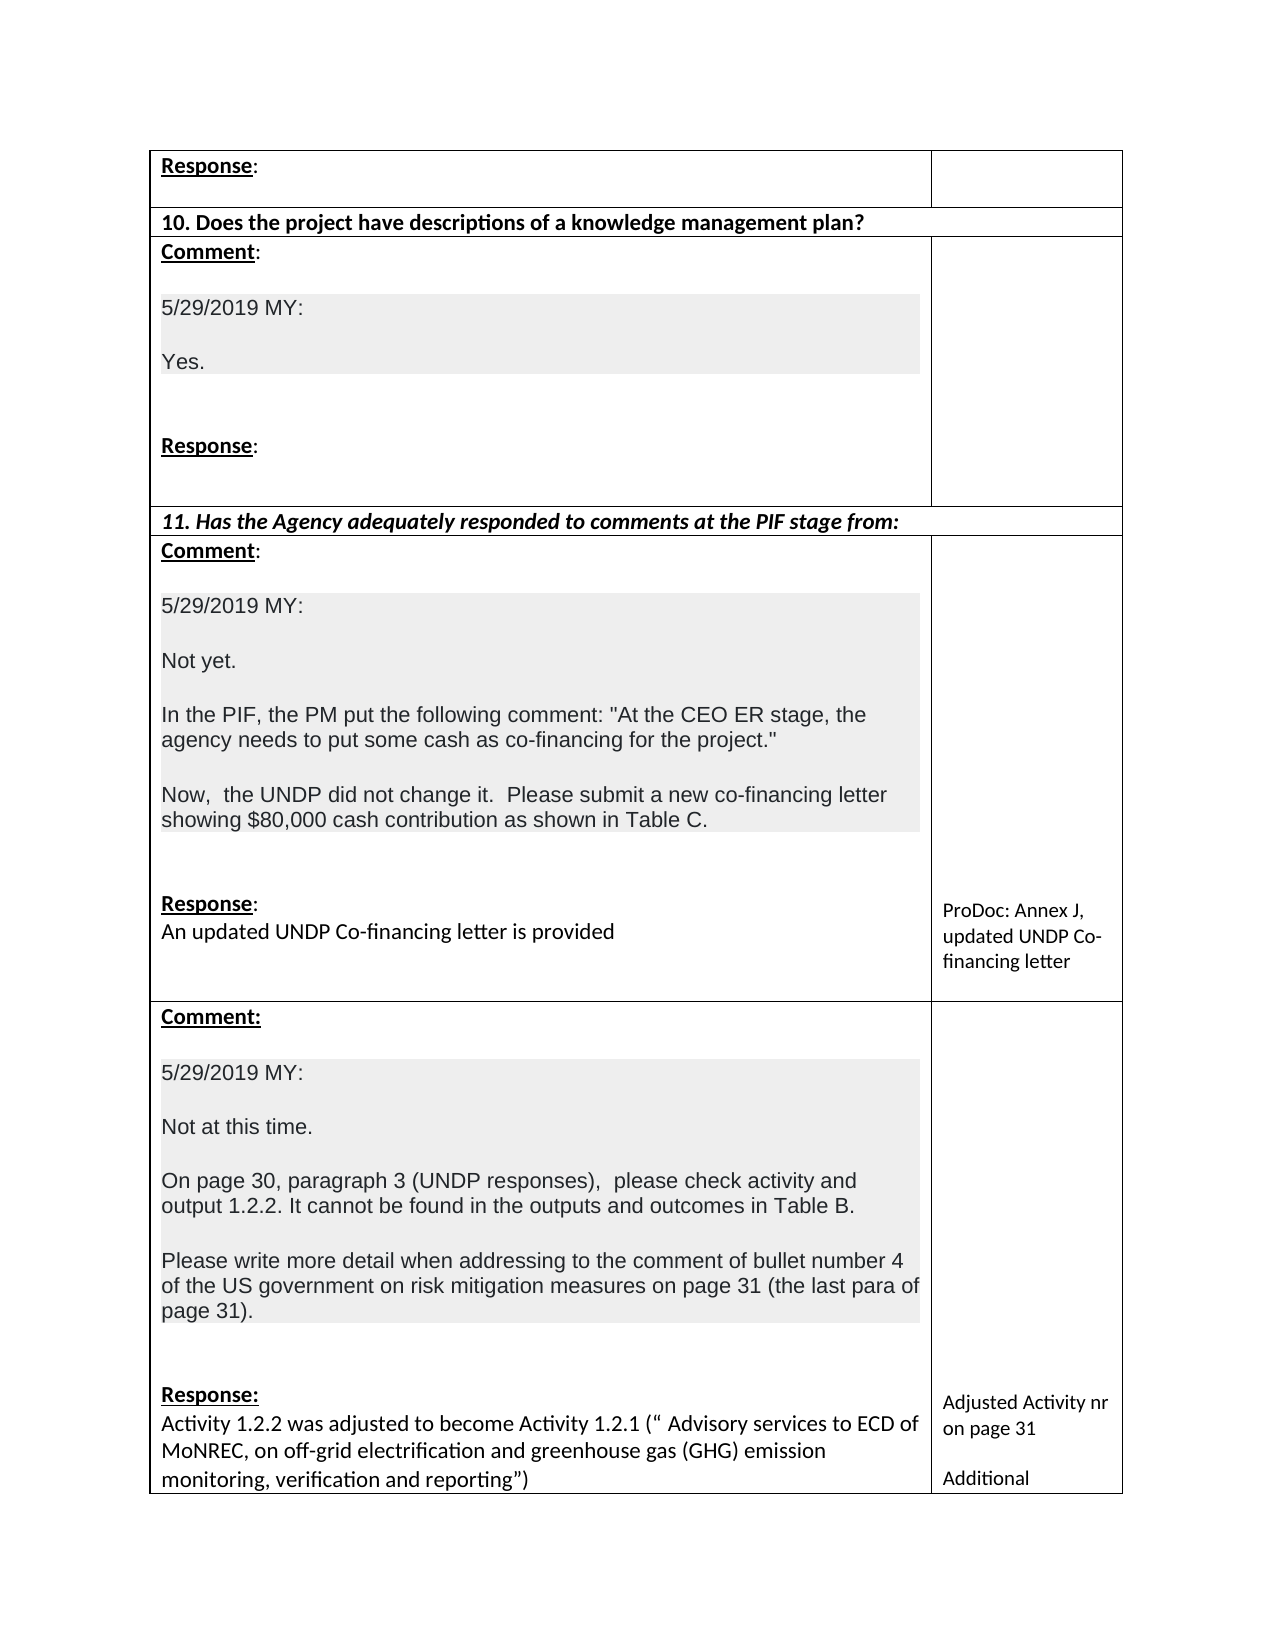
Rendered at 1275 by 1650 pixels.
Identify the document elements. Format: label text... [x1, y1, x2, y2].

table_cell 11. Has the Agency adequately responded to comments at the PIF stage from: [151, 507, 1122, 535]
table_cell 10. Does the project have descriptions of a knowledge management plan? [151, 208, 1122, 236]
table_cell ProDoc: Annex J, updated UNDP Co-financing letter [932, 536, 1122, 1001]
table_cell Comment: 5/29/2019 MY: Not yet. In the PIF, the PM put the following comment: "At the CEO ER stage, the agency needs to put some cash as co-financing for the project." Now, the UNDP did not change it. Please submit a new co-financing letter showing $80,000 cash contribution as shown in Table C. Response: An updated UNDP Co-financing letter is provided [151, 536, 931, 1001]
table_cell [932, 237, 1122, 506]
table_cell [151, 1002, 931, 1493]
table_cell Comment: 5/29/2019 MY: Yes. Response: [151, 237, 931, 506]
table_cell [932, 1002, 1122, 1493]
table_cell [151, 151, 931, 207]
table_cell [932, 151, 1122, 207]
